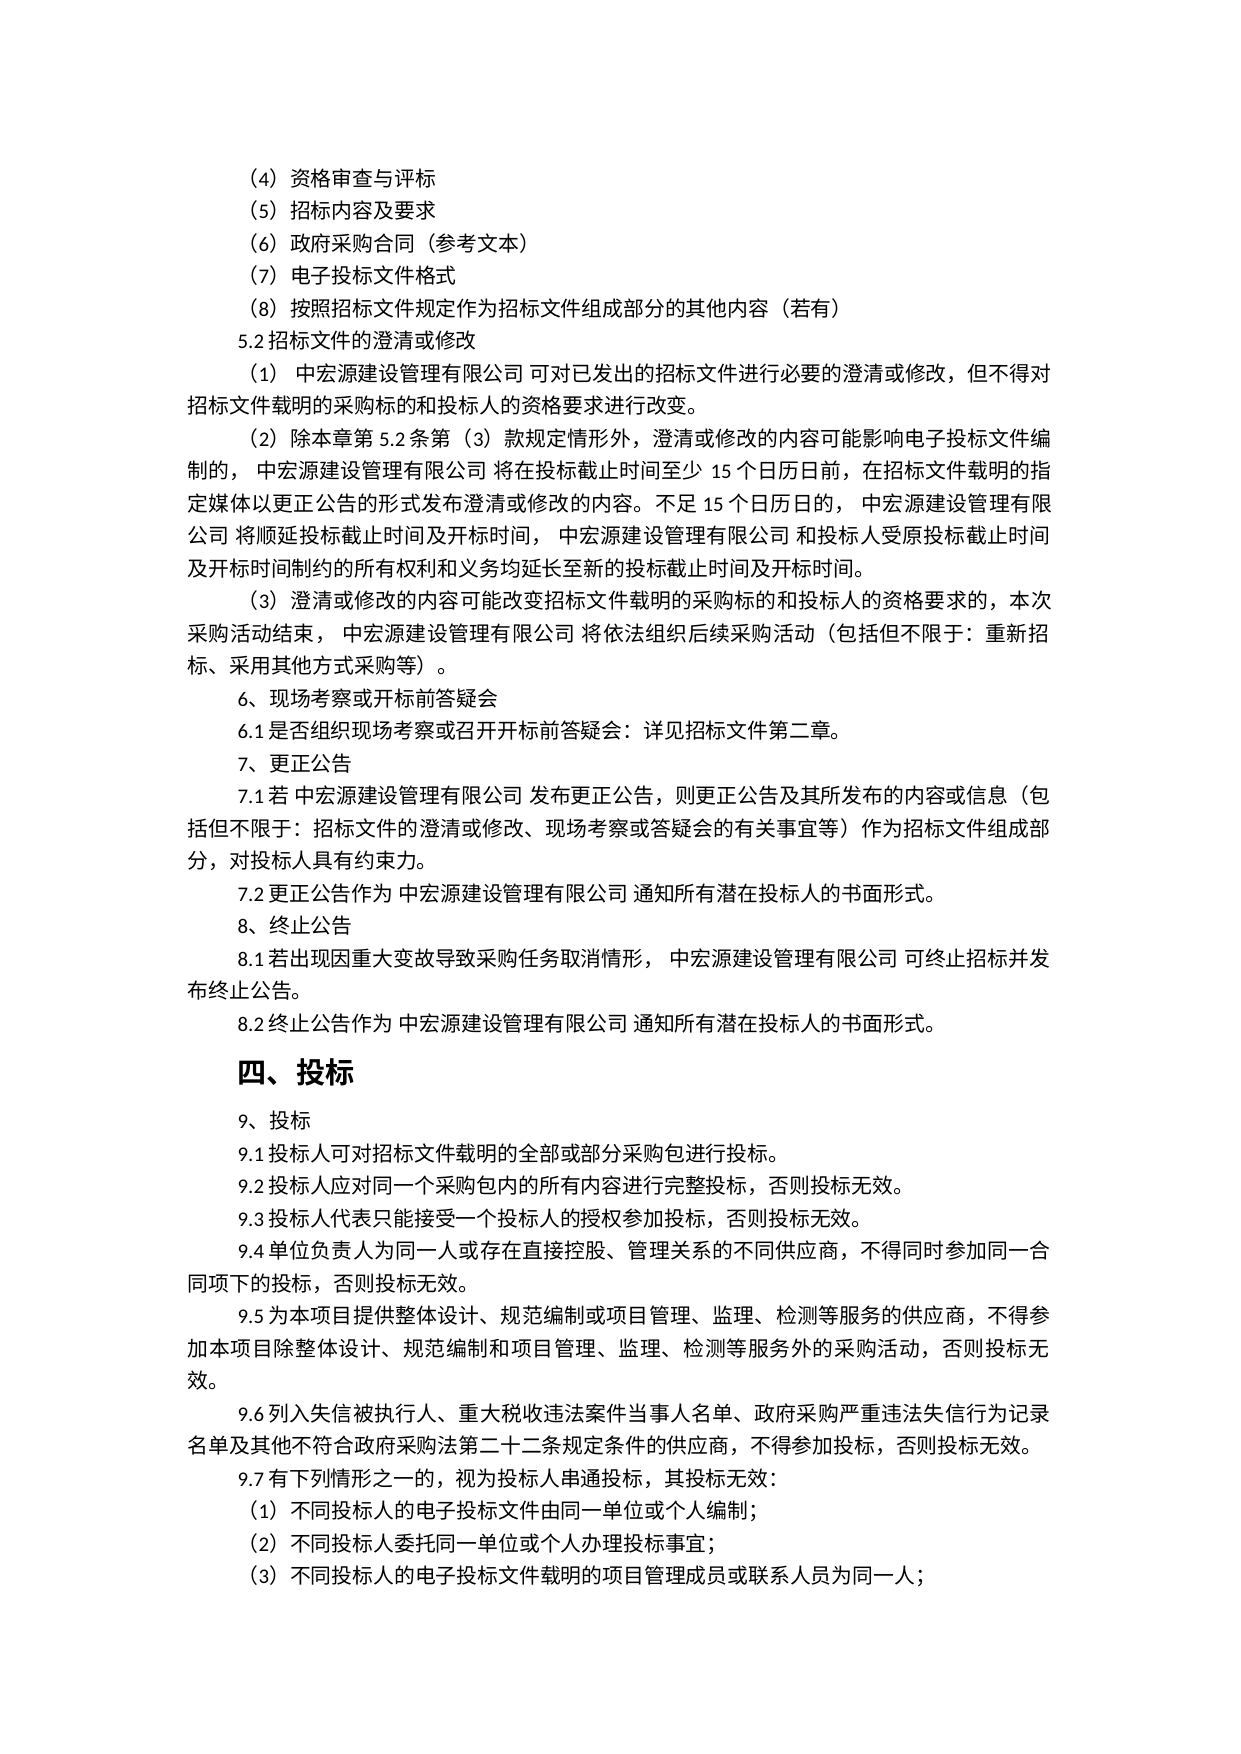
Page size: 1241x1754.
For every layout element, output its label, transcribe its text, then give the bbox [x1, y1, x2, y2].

text 9.4单位负责人为同一人或存在直接控股、管理关系的不同供应商，不得同时参加同一合同项下的投标，否则投标无效。 [187, 1234, 1053, 1299]
text 9.3投标人代表只能接受一个投标人的授权参加投标，否则投标无效。 [187, 1202, 1053, 1234]
text 7、更正公告 [187, 747, 1053, 779]
text 9、投标 [187, 1104, 1053, 1137]
text 6、现场考察或开标前答疑会 [187, 682, 1053, 714]
text 9.7有下列情形之一的，视为投标人串通投标，其投标无效： [187, 1462, 1053, 1494]
text 6.1是否组织现场考察或召开开标前答疑会：详见招标文件第二章。 [187, 714, 1053, 747]
text （8）按照招标文件规定作为招标文件组成部分的其他内容（若有） [187, 292, 1053, 324]
text 9.5为本项目提供整体设计、规范编制或项目管理、监理、检测等服务的供应商，不得参加本项目除整体设计、规范编制和项目管理、监理、检测等服务外的采购活动，否则投标无效。 [187, 1299, 1053, 1397]
text （7）电子投标文件格式 [187, 259, 1053, 292]
text （4）资格审查与评标 [187, 162, 1053, 194]
text （2）不同投标人委托同一单位或个人办理投标事宜； [187, 1527, 1053, 1559]
text （3）澄清或修改的内容可能改变招标文件载明的采购标的和投标人的资格要求的，本次采购活动结束， 中宏源建设管理有限公司 将依法组织后续采购活动（包括但不限于：重新招标、采用其他方式采购等）。 [187, 584, 1053, 682]
text 9.6列入失信被执行人、重大税收违法案件当事人名单、政府采购严重违法失信行为记录名单及其他不符合政府采购法第二十二条规定条件的供应商，不得参加投标，否则投标无效。 [187, 1397, 1053, 1462]
text 7.2更正公告作为 中宏源建设管理有限公司 通知所有潜在投标人的书面形式。 [187, 877, 1053, 909]
text （1） 中宏源建设管理有限公司 可对已发出的招标文件进行必要的澄清或修改，但不得对招标文件载明的采购标的和投标人的资格要求进行改变。 [187, 357, 1053, 422]
text 8、终止公告 [187, 909, 1053, 942]
text 7.1若 中宏源建设管理有限公司 发布更正公告，则更正公告及其所发布的内容或信息（包括但不限于：招标文件的澄清或修改、现场考察或答疑会的有关事宜等）作为招标文件组成部分，对投标人具有约束力。 [187, 779, 1053, 877]
text （6）政府采购合同（参考文本） [187, 227, 1053, 259]
text 四、投标 [187, 1039, 1053, 1104]
text 9.2投标人应对同一个采购包内的所有内容进行完整投标，否则投标无效。 [187, 1169, 1053, 1202]
text （5）招标内容及要求 [187, 194, 1053, 227]
text 5.2招标文件的澄清或修改 [187, 324, 1053, 357]
text 8.2终止公告作为 中宏源建设管理有限公司 通知所有潜在投标人的书面形式。 [187, 1007, 1053, 1039]
text （2）除本章第5.2条第（3）款规定情形外，澄清或修改的内容可能影响电子投标文件编制的， 中宏源建设管理有限公司 将在投标截止时间至少15个日历日前，在招标文件载明的指定媒体以更正公告的形式发布澄清或修改的内容。不足15个日历日的， 中宏源建设管理有限公司 将顺延投标截止时间及开标时间， 中宏源建设管理有限公司 和投标人受原投标截止时间及开标时间制约的所有权利和义务均延长至新的投标截止时间及开标时间。 [187, 422, 1053, 584]
text （3）不同投标人的电子投标文件载明的项目管理成员或联系人员为同一人； [187, 1559, 1053, 1592]
text （1）不同投标人的电子投标文件由同一单位或个人编制； [187, 1494, 1053, 1527]
text 9.1投标人可对招标文件载明的全部或部分采购包进行投标。 [187, 1137, 1053, 1169]
text 8.1若出现因重大变故导致采购任务取消情形， 中宏源建设管理有限公司 可终止招标并发布终止公告。 [187, 942, 1053, 1007]
